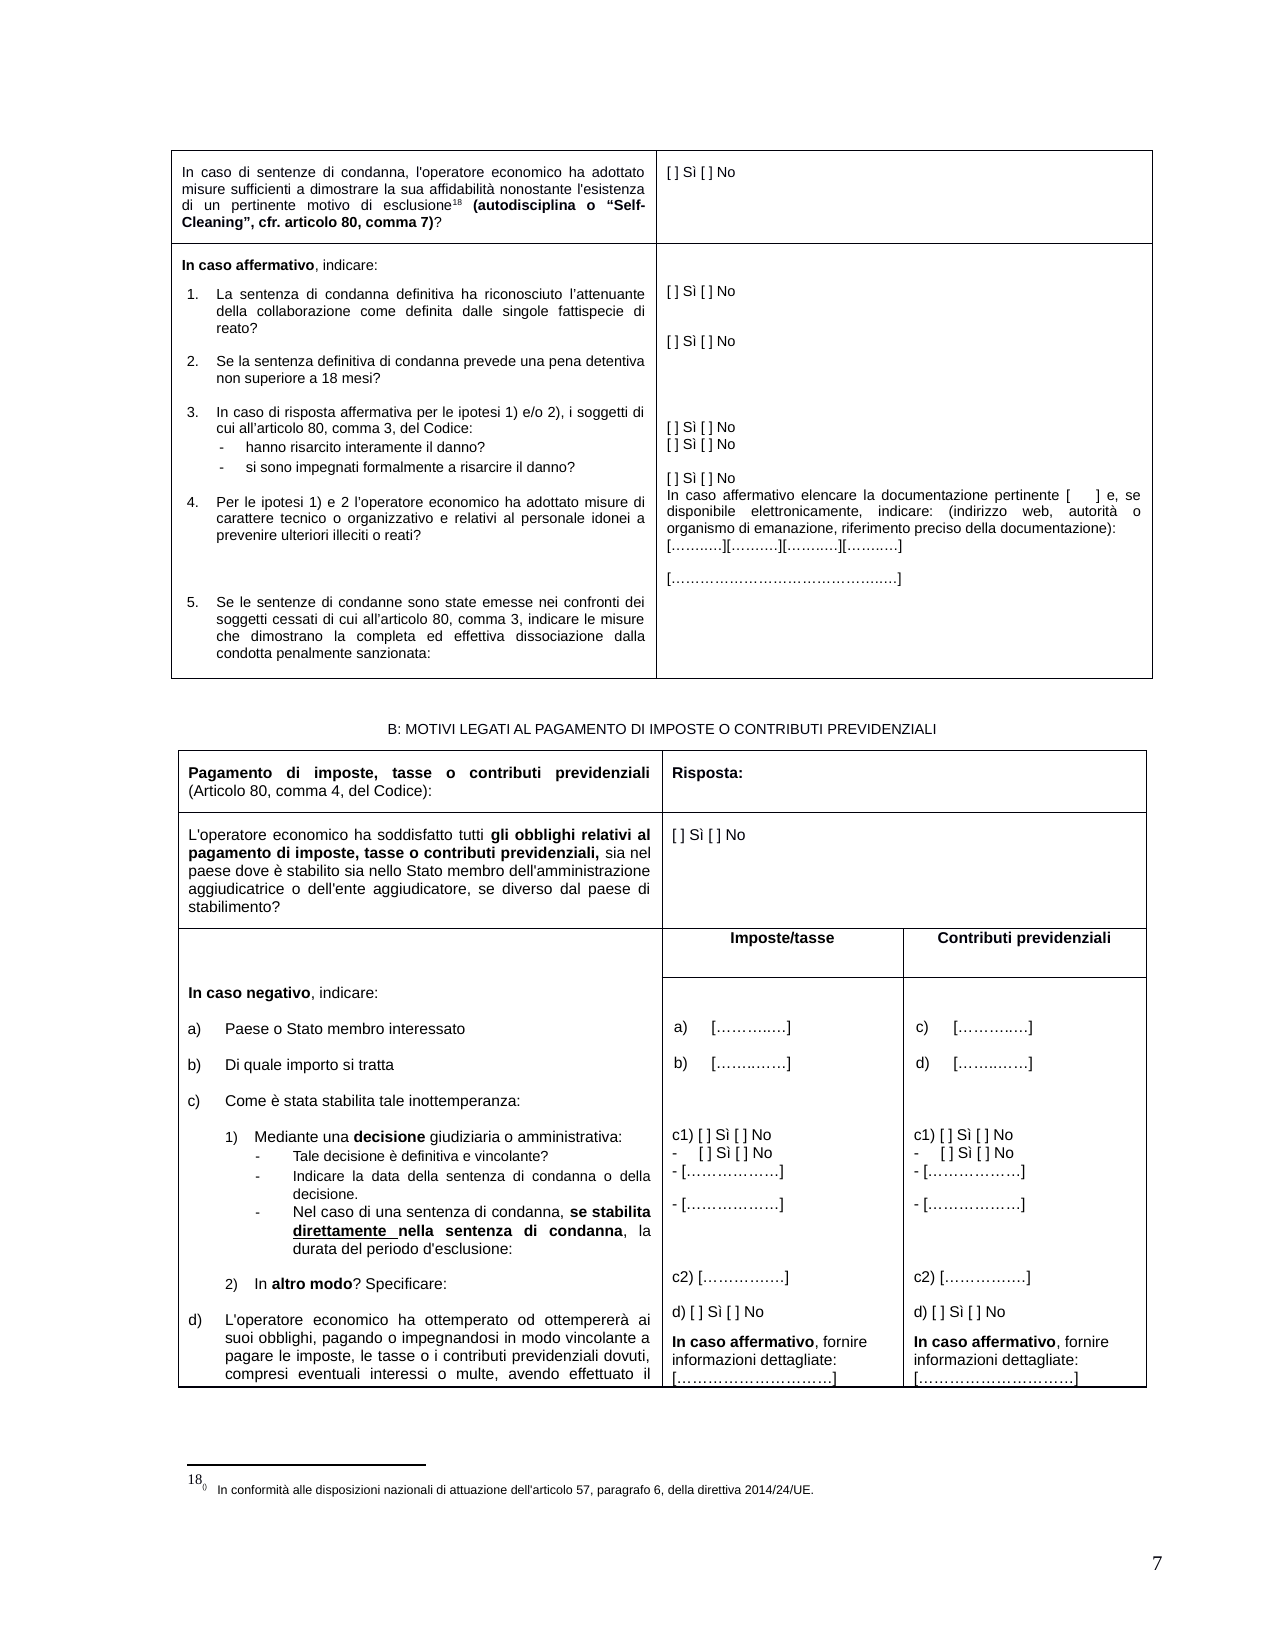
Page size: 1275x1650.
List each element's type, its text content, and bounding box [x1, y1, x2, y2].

table_cell [ ] Sì [ ] No [657, 151, 1152, 243]
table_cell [904, 978, 1146, 1386]
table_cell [663, 978, 903, 1386]
table_header Risposta: [663, 751, 1146, 812]
table_cell L'operatore economico ha soddisfatto tutti gli obblighi relativi al pagamento di imposte, tasse o contributi previdenziali, sia nel paese dove è stabilito sia nello Stato membro dell'amministrazione aggiudicatrice o dell'ente aggiudicatore, se diverso dal paese di stabilimento? [179, 813, 662, 928]
table_header Pagamento di imposte, tasse o contributi previdenziali (Articolo 80, comma 4, del Codice): [179, 751, 662, 812]
table_cell In caso di sentenze di condanna, l'operatore economico ha adottato misure sufficienti a dimostrare la sua affidabilità nonostante l'esistenza di un pertinente motivo di esclusione (autodisciplina o “Self-Cleaning”, cfr. articolo 80, comma 7)? [172, 151, 656, 243]
table_cell In caso affermativo, indicare: La sentenza di condanna definitiva ha riconosciuto l’attenuante della collaborazione come definita dalle singole fattispecie di reato? Se la sentenza definitiva di condanna prevede una pena detentiva non superiore a 18 mesi? In caso di risposta affermativa per le ipotesi 1) e/o 2), i soggetti di cui all’articolo 80, comma 3, del Codice: hanno risarcito interamente il danno? si sono impegnati formalmente a risarcire il danno? Per le ipotesi 1) e 2 l’operatore economico ha adottato misure di carattere tecnico o organizzativo e relativi al personale idonei a prevenire ulteriori illeciti o reati? Se le sentenze di condanne sono state emesse nei confronti dei soggetti cessati di cui all’articolo 80, comma 3, indicare le misure che dimostrano la completa ed effettiva dissociazione dalla condotta penalmente sanzionata: [172, 244, 656, 678]
table_cell Imposte/tasse [663, 929, 903, 977]
table_cell [ ] Sì [ ] No [ ] Sì [ ] No [ ] Sì [ ] No [ ] Sì [ ] No [ ] Sì [ ] No In caso affermativo elencare la documentazione pertinente [ ] e, se disponibile elettronicamente, indicare: (indirizzo web, autorità o organismo di emanazione, riferimento preciso della documentazione): [……..…][…….…][……..…][……..…] [……………………………………..…] [657, 244, 1152, 678]
table_cell Contributi previdenziali [904, 929, 1146, 977]
table_cell In caso negativo, indicare: Paese o Stato membro interessato Di quale importo si tratta Come è stata stabilita tale inottemperanza: Mediante una decisione giudiziaria o amministrativa: Tale decisione è definitiva e vincolante? Indicare la data della sentenza di condanna o della decisione. Nel caso di una sentenza di condanna, se stabilita direttamente nella sentenza di condanna, la durata del periodo d'esclusione: In altro modo? Specificare: L'operatore economico ha ottemperato od ottempererà ai suoi obblighi, pagando o impegnandosi in modo vincolante a pagare le imposte, le tasse o i contributi previdenziali dovuti, compresi eventuali interessi o multe, avendo effettuato il pagamento o formalizzato l’impegno prima della scadenza del termine per la presentazione della domanda (articolo 80 comma 4, ultimo periodo, del Codice)? [179, 929, 662, 1386]
table_cell [ ] Sì [ ] No [663, 813, 1146, 928]
text B: MOTIVI LEGATI AL PAGAMENTO DI IMPOSTE O CONTRIBUTI PREVIDENZIALI [187, 721, 1137, 737]
